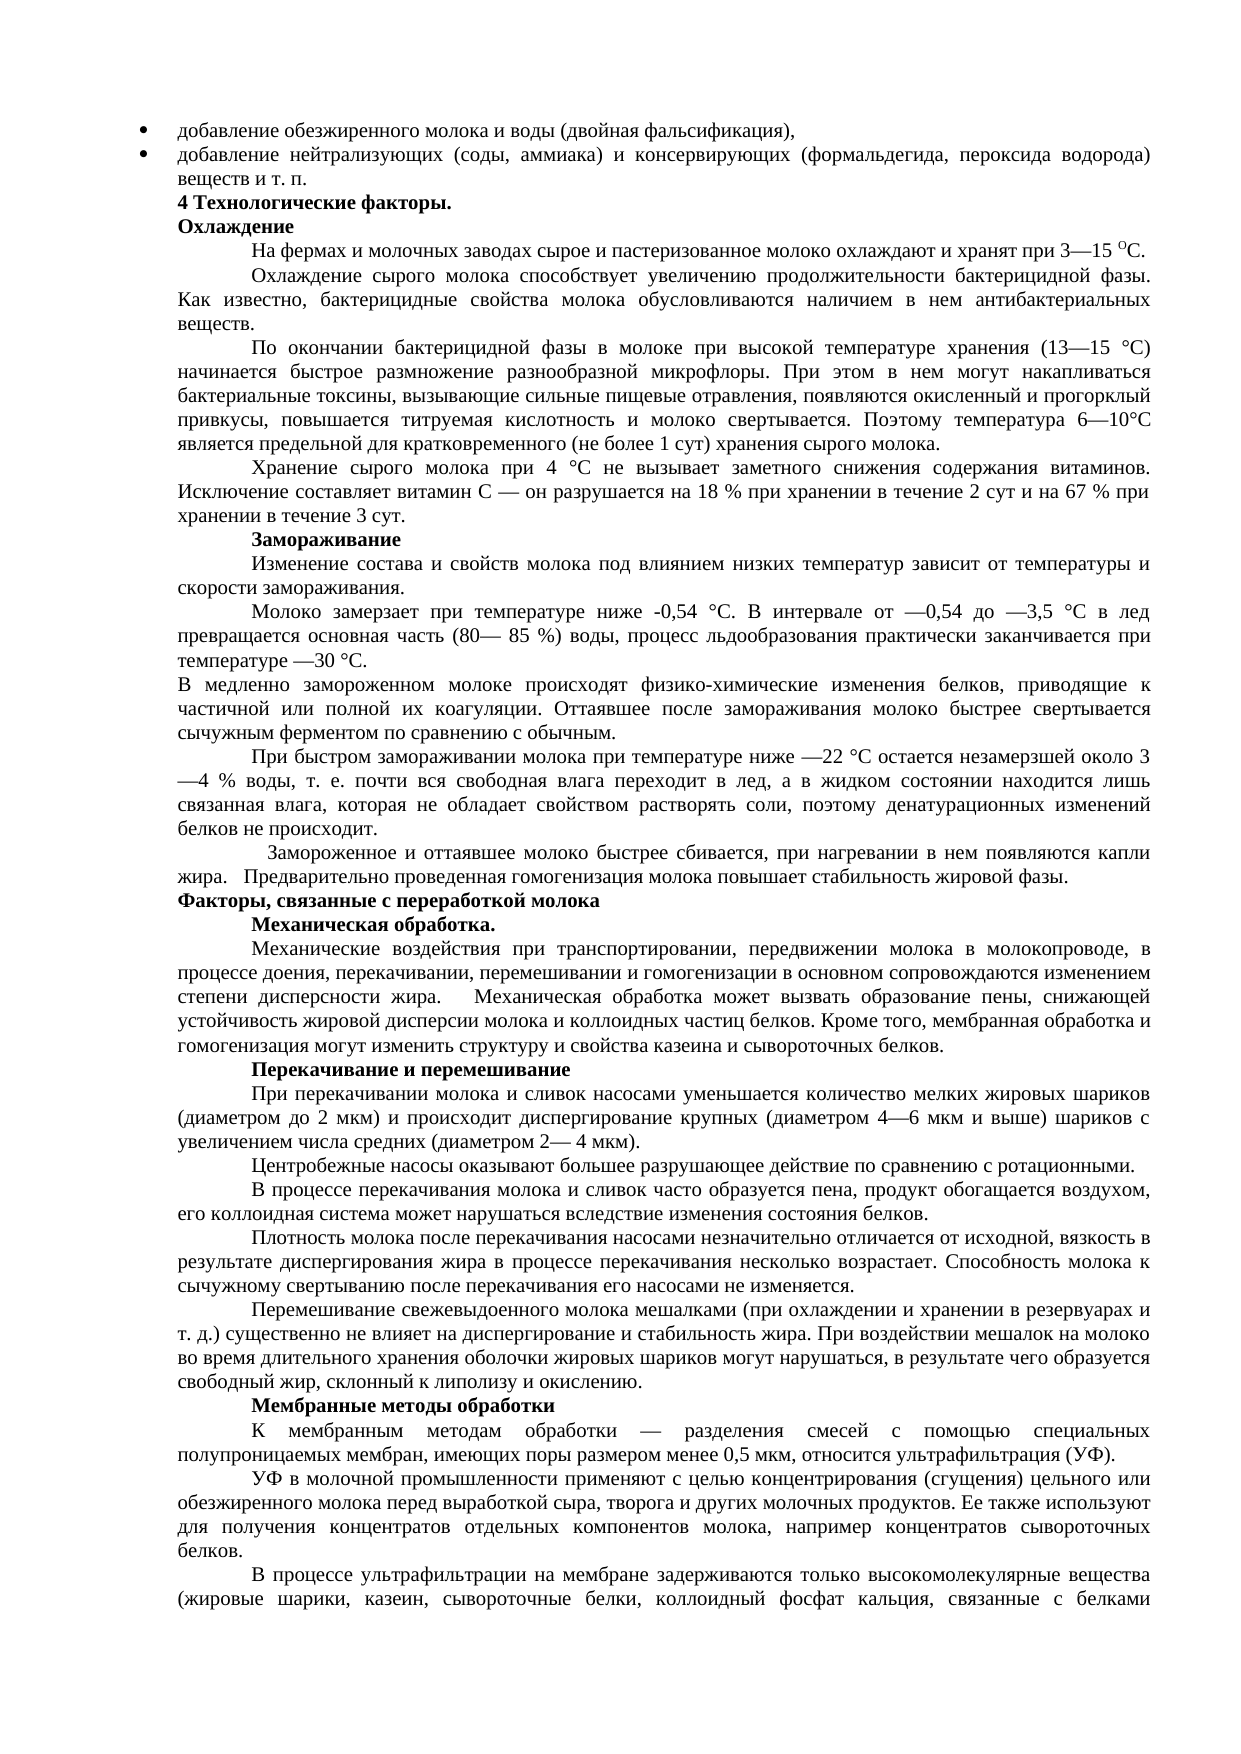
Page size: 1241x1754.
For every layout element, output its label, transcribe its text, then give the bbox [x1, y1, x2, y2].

text При перекачивании молока и сливок насосами уменьшается количество мелких жировых шариков (диаметром до 2 мкм) и происходит диспергирование крупных (диаметром 4—6 мкм и выше) шариков с увеличением числа средних (диаметром 2— 4 мкм). [177, 1081, 1152, 1153]
text При быстром замораживании молока при температуре ниже —22 °С остается незамерзшей около 3—4 % воды, т. е. почти вся свободная влага переходит в лед, а в жидком состоянии находится лишь связанная влага, которая не обладает свойством растворять соли, поэтому денатурационных изменений белков не происходит. [177, 744, 1152, 840]
text К мембранным методам обработки — разделения смесей с помощью специальных полупроницаемых мембран, имеющих поры размером менее 0,5 мкм, относится ультрафильтрация (УФ). [177, 1417, 1152, 1466]
text 4 Технологические факторы. [177, 190, 1152, 214]
text Перекачивание и перемешивание [177, 1057, 1152, 1081]
text Механическая обработка. [177, 912, 1152, 936]
text Плотность молока после перекачивания насосами незначительно отличается от исходной, вязкость в результате диспергирования жира в процессе перекачивания несколько возрастает. Способность молока к сычужному свертыванию после перекачивания его насосами не изменяется. [177, 1225, 1152, 1297]
text По окончании бактерицидной фазы в молоке при высокой температуре хранения (13—15 °С) начинается быстрое размножение разнообразной микрофлоры. При этом в нем могут накапливаться бактериальные токсины, вызывающие сильные пищевые отравления, появляются окисленный и прогорклый привкусы, повышается титруемая кислотность и молоко свертывается. Поэтому температура 6—10°С является предельной для кратковременного (не более 1 сут) хранения сырого молока. [177, 335, 1152, 455]
text Мембранные методы обработки [177, 1393, 1152, 1417]
text Охлаждение сырого молока способствует увеличению продолжительности бактерицидной фазы. Как известно, бактерицидные свойства молока обусловливаются наличием в нем антибактериальных веществ. [177, 262, 1152, 335]
text В медленно замороженном молоке происходят физико-химические изменения белков, приводящие к частичной или полной их коагуляции. Оттаявшее после замораживания молоко быстрее свертывается сычужным ферментом по сравнению с обычным. [177, 672, 1152, 744]
text Охлаждение [177, 214, 1152, 238]
text Перемешивание свежевыдоенного молока мешалками (при охлаждении и хранении в резервуарах и т. д.) существенно не влияет на диспергирование и стабильность жира. При воздействии мешалок на молоко во время длительного хранения оболочки жировых шариков могут нарушаться, в результате чего образуется свободный жир, склонный к липолизу и окислению. [177, 1297, 1152, 1393]
text Замороженное и оттаявшее молоко быстрее сбивается, при нагревании в нем появляются капли жира. Предварительно проведенная гомогенизация молока повышает стабильность жировой фазы. [177, 840, 1152, 888]
text Центробежные насосы оказывают большее разрушающее действие по сравнению с ротационными. [177, 1153, 1152, 1177]
text В процессе перекачивания молока и сливок часто образуется пена, продукт обогащается воздухом, его коллоидная система может нарушаться вследствие изменения состояния белков. [177, 1177, 1152, 1225]
list добавление обезжиренного молока и воды (двойная фальсификация), [140, 118, 1152, 142]
text Замораживание [177, 527, 1152, 551]
list добавление нейтрализующих (соды, аммиака) и консервирующих (формальдегида, пероксида водорода) веществ и т. п. [140, 142, 1152, 190]
text Молоко замерзает при температуре ниже -0,54 °С. В интервале от —0,54 до —3,5 °С в лед превращается основная часть (80— 85 %) воды, процесс льдообразования практически заканчивается при температуре —30 °С. [177, 599, 1152, 672]
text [177, 1562, 1152, 1610]
text Факторы, связанные с переработкой молока [177, 888, 1152, 912]
text Механические воздействия при транспортировании, передвижении молока в молокопроводе, в процессе доения, перекачивании, перемешивании и гомогенизации в основном сопровождаются изменением степени дисперсности жира. Механическая обработка может вызвать образование пены, снижающей устойчивость жировой дисперсии молока и коллоидных частиц белков. Кроме того, мембранная обработка и гомогенизация могут изменить структуру и свойства казеина и сывороточных белков. [177, 936, 1152, 1057]
text На фермах и молочных заводах сырое и пастеризованное молоко охлаждают и хранят при 3—15 ОС. [177, 238, 1152, 262]
text Хранение сырого молока при 4 °С не вызывает заметного снижения содержания витаминов. Исключение составляет витамин С — он разрушается на 18 % при хранении в течение 2 сут и на 67 % при хранении в течение 3 сут. [177, 455, 1152, 527]
text Изменение состава и свойств молока под влиянием низких температур зависит от температуры и скорости замораживания. [177, 551, 1152, 599]
text УФ в молочной промышленности применяют с целью концентрирования (сгущения) цельного или обезжиренного молока перед выработкой сыра, творога и других молочных продуктов. Ее также используют для получения концентратов отдельных компонентов молока, например концентратов сывороточных белков. [177, 1466, 1152, 1562]
